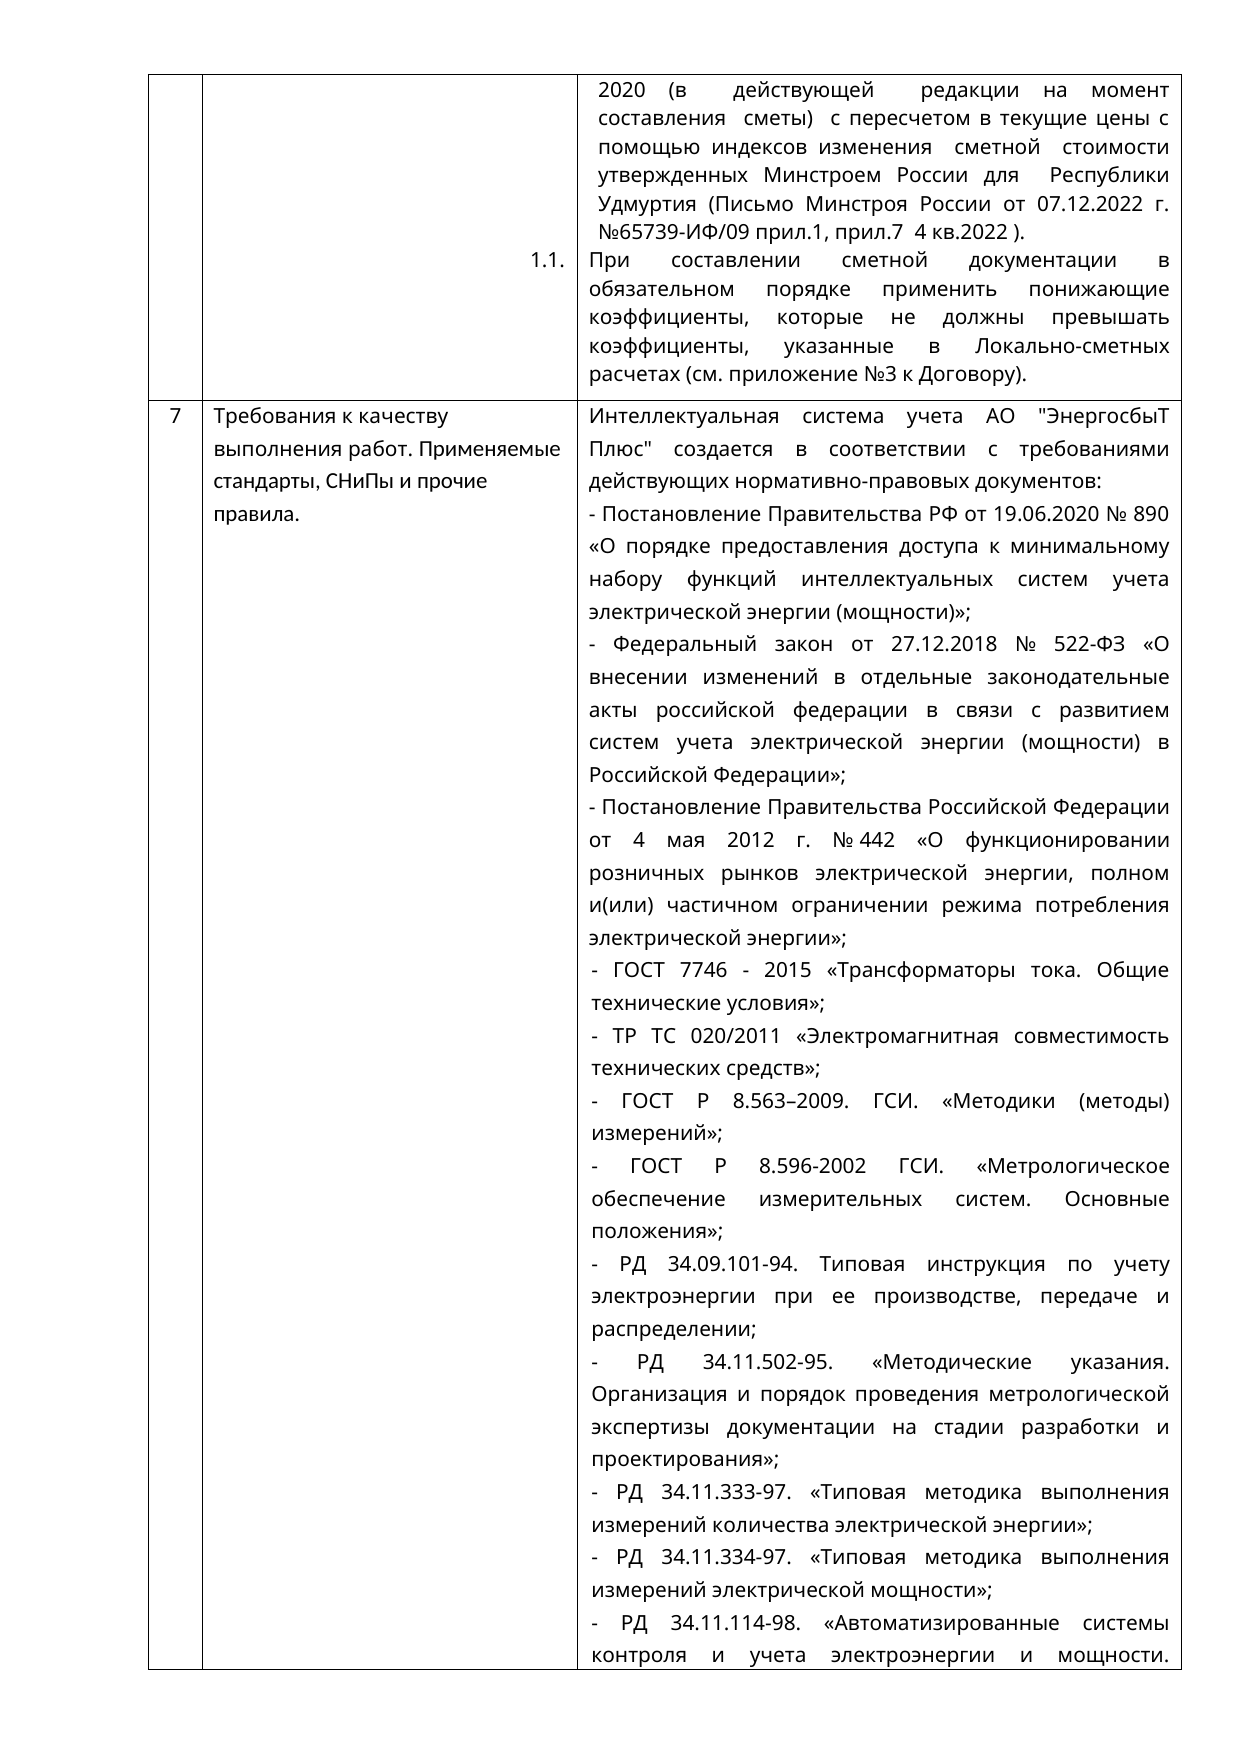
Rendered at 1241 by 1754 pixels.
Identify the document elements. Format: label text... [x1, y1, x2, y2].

table_cell 7 [149, 401, 202, 1669]
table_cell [203, 401, 577, 1669]
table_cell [578, 401, 1181, 1669]
table_cell 6 [149, 75, 202, 400]
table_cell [203, 75, 577, 400]
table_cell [578, 75, 1181, 400]
